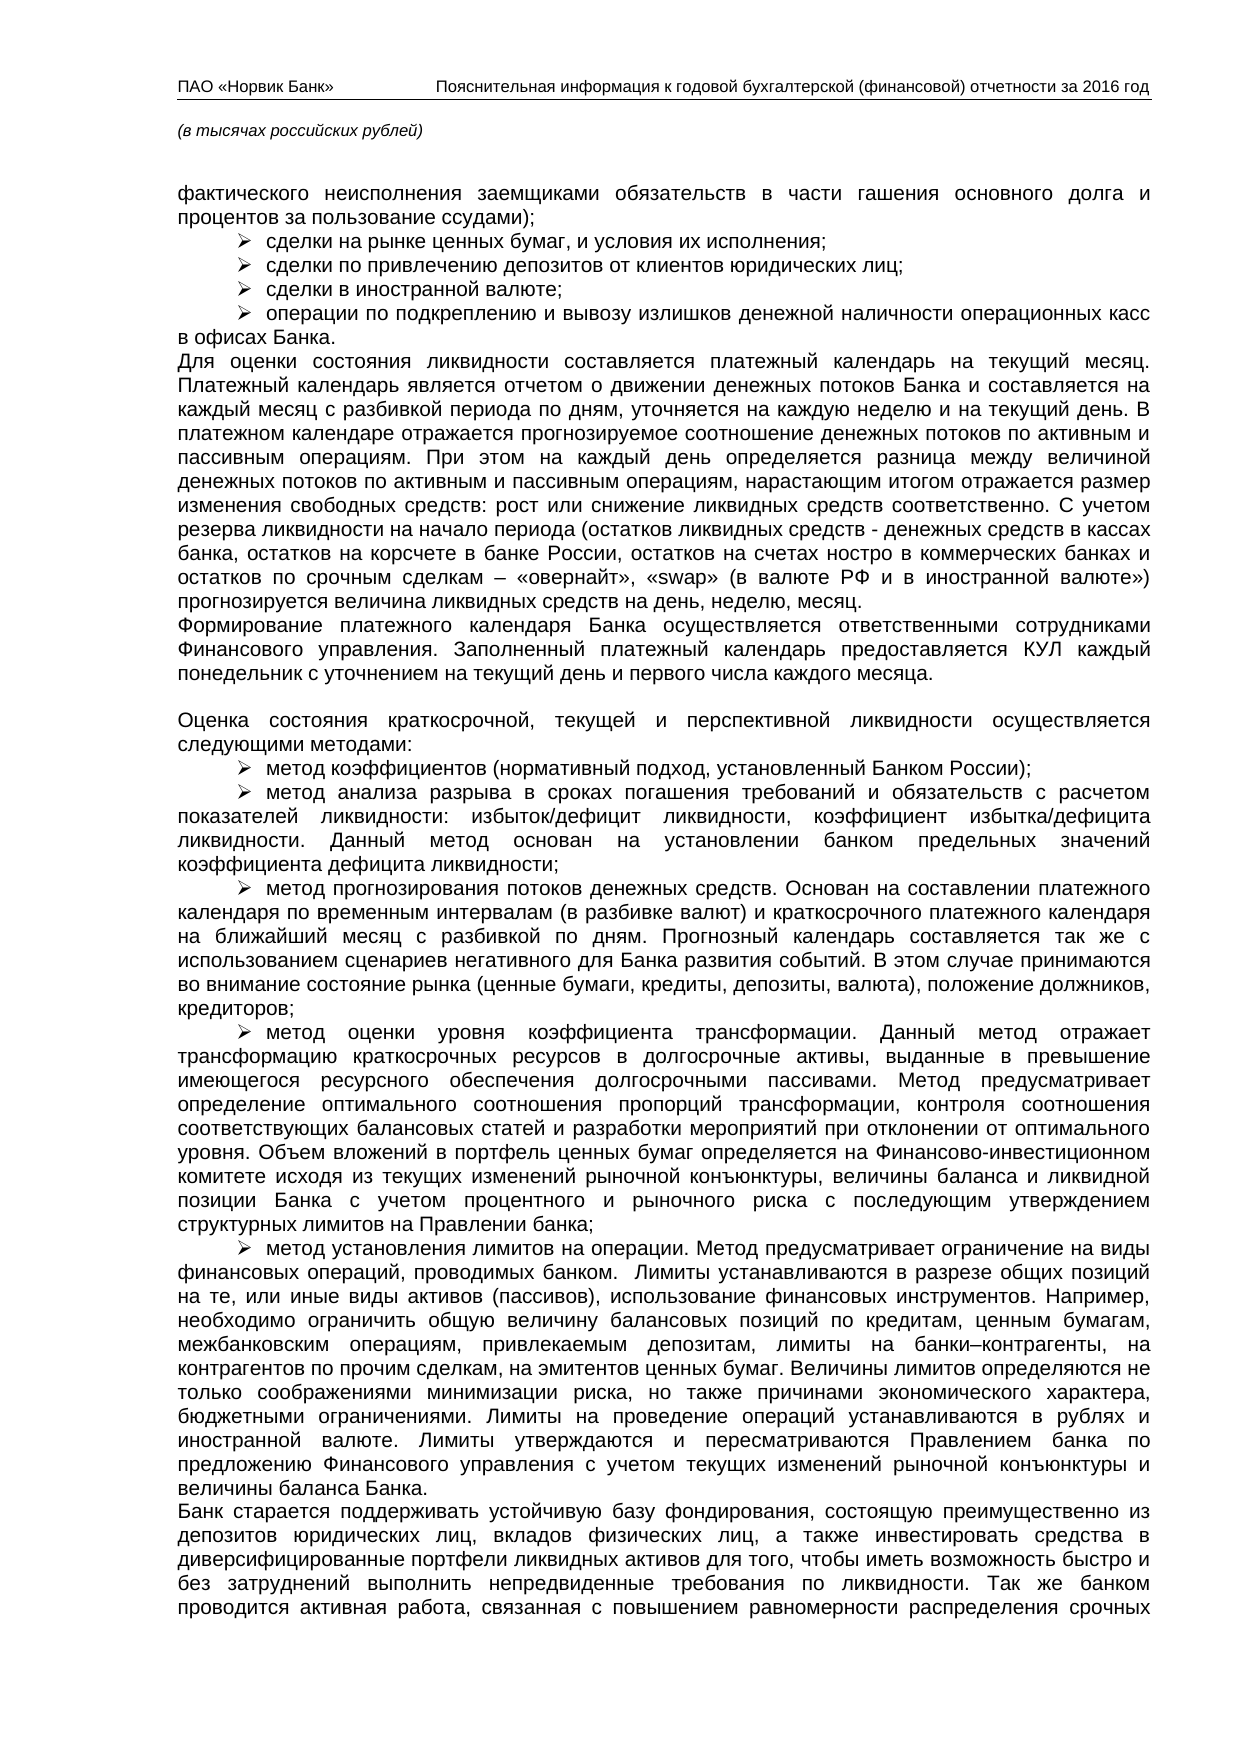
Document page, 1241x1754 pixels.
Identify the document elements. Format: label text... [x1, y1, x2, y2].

list сделки в иностранной валюте; [177, 277, 1152, 301]
list метод оценки уровня коэффициента трансформации. Данный метод отражает трансформацию краткосрочных ресурсов в долгосрочные активы, выданные в превышение имеющегося ресурсного обеспечения долгосрочными пассивами. Метод предусматривает определение оптимального соотношения пропорций трансформации, контроля соотношения соответствующих балансовых статей и разработки мероприятий при отклонении от оптимального уровня. Объем вложений в портфель ценных бумаг определяется на Финансово-инвестиционном комитете исходя из текущих изменений рыночной конъюнктуры, величины баланса и ликвидной позиции Банка с учетом процентного и рыночного риска с последующим утверждением структурных лимитов на Правлении банка; [177, 1020, 1152, 1236]
list операции по подкреплению и вывозу излишков денежной наличности операционных касс в офисах Банка. [177, 301, 1152, 349]
list сделки на рынке ценных бумаг, и условия их исполнения; [177, 229, 1152, 253]
list метод прогнозирования потоков денежных средств. Основан на составлении платежного календаря по временным интервалам (в разбивке валют) и краткосрочного платежного календаря на ближайший месяц с разбивкой по дням. Прогнозный календарь составляется так же с использованием сценариев негативного для Банка развития событий. В этом случае принимаются во внимание состояние рынка (ценные бумаги, кредиты, депозиты, валюта), положение должников, кредиторов; [177, 876, 1152, 1020]
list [177, 181, 1152, 229]
list метод коэффициентов (нормативный подход, установленный Банком России); [177, 756, 1152, 780]
list метод анализа разрыва в сроках погашения требований и обязательств с расчетом показателей ликвидности: избыток/дефицит ликвидности, коэффициент избытка/дефицита ликвидности. Данный метод основан на установлении банком предельных значений коэффициента дефицита ликвидности; [177, 780, 1152, 876]
list метод установления лимитов на операции. Метод предусматривает ограничение на виды финансовых операций, проводимых банком. Лимиты устанавливаются в разрезе общих позиций на те, или иные виды активов (пассивов), использование финансовых инструментов. Например, необходимо ограничить общую величину балансовых позиций по кредитам, ценным бумагам, межбанковским операциям, привлекаемым депозитам, лимиты на банки–контрагенты, на контрагентов по прочим сделкам, на эмитентов ценных бумаг. Величины лимитов определяются не только соображениями минимизации риска, но также причинами экономического характера, бюджетными ограничениями. Лимиты на проведение операций устанавливаются в рублях и иностранной валюте. Лимиты утверждаются и пересматриваются Правлением банка по предложению Финансового управления с учетом текущих изменений рыночной конъюнктуры и величины баланса Банка. [177, 1236, 1152, 1499]
text Формирование платежного календаря Банка осуществляется ответственными сотрудниками Финансового управления. Заполненный платежный календарь предоставляется КУЛ каждый понедельник с уточнением на текущий день и первого числа каждого месяца. [177, 612, 1152, 684]
list сделки по привлечению депозитов от клиентов юридических лиц; [177, 253, 1152, 277]
text Оценка состояния краткосрочной, текущей и перспективной ликвидности осуществляется следующими методами: [177, 708, 1152, 756]
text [177, 1499, 1152, 1619]
text Для оценки состояния ликвидности составляется платежный календарь на текущий месяц. Платежный календарь является отчетом о движении денежных потоков Банка и составляется на каждый месяц с разбивкой периода по дням, уточняется на каждую неделю и на текущий день. В платежном календаре отражается прогнозируемое соотношение денежных потоков по активным и пассивным операциям. При этом на каждый день определяется разница между величиной денежных потоков по активным и пассивным операциям, нарастающим итогом отражается размер изменения свободных средств: рост или снижение ликвидных средств соответственно. С учетом резерва ликвидности на начало периода (остатков ликвидных средств - денежных средств в кассах банка, остатков на корсчете в банке России, остатков на счетах ностро в коммерческих банках и остатков по срочным сделкам – «овернайт», «swap» (в валюте РФ и в иностранной валюте») прогнозируется величина ликвидных средств на день, неделю, месяц. [177, 349, 1152, 612]
